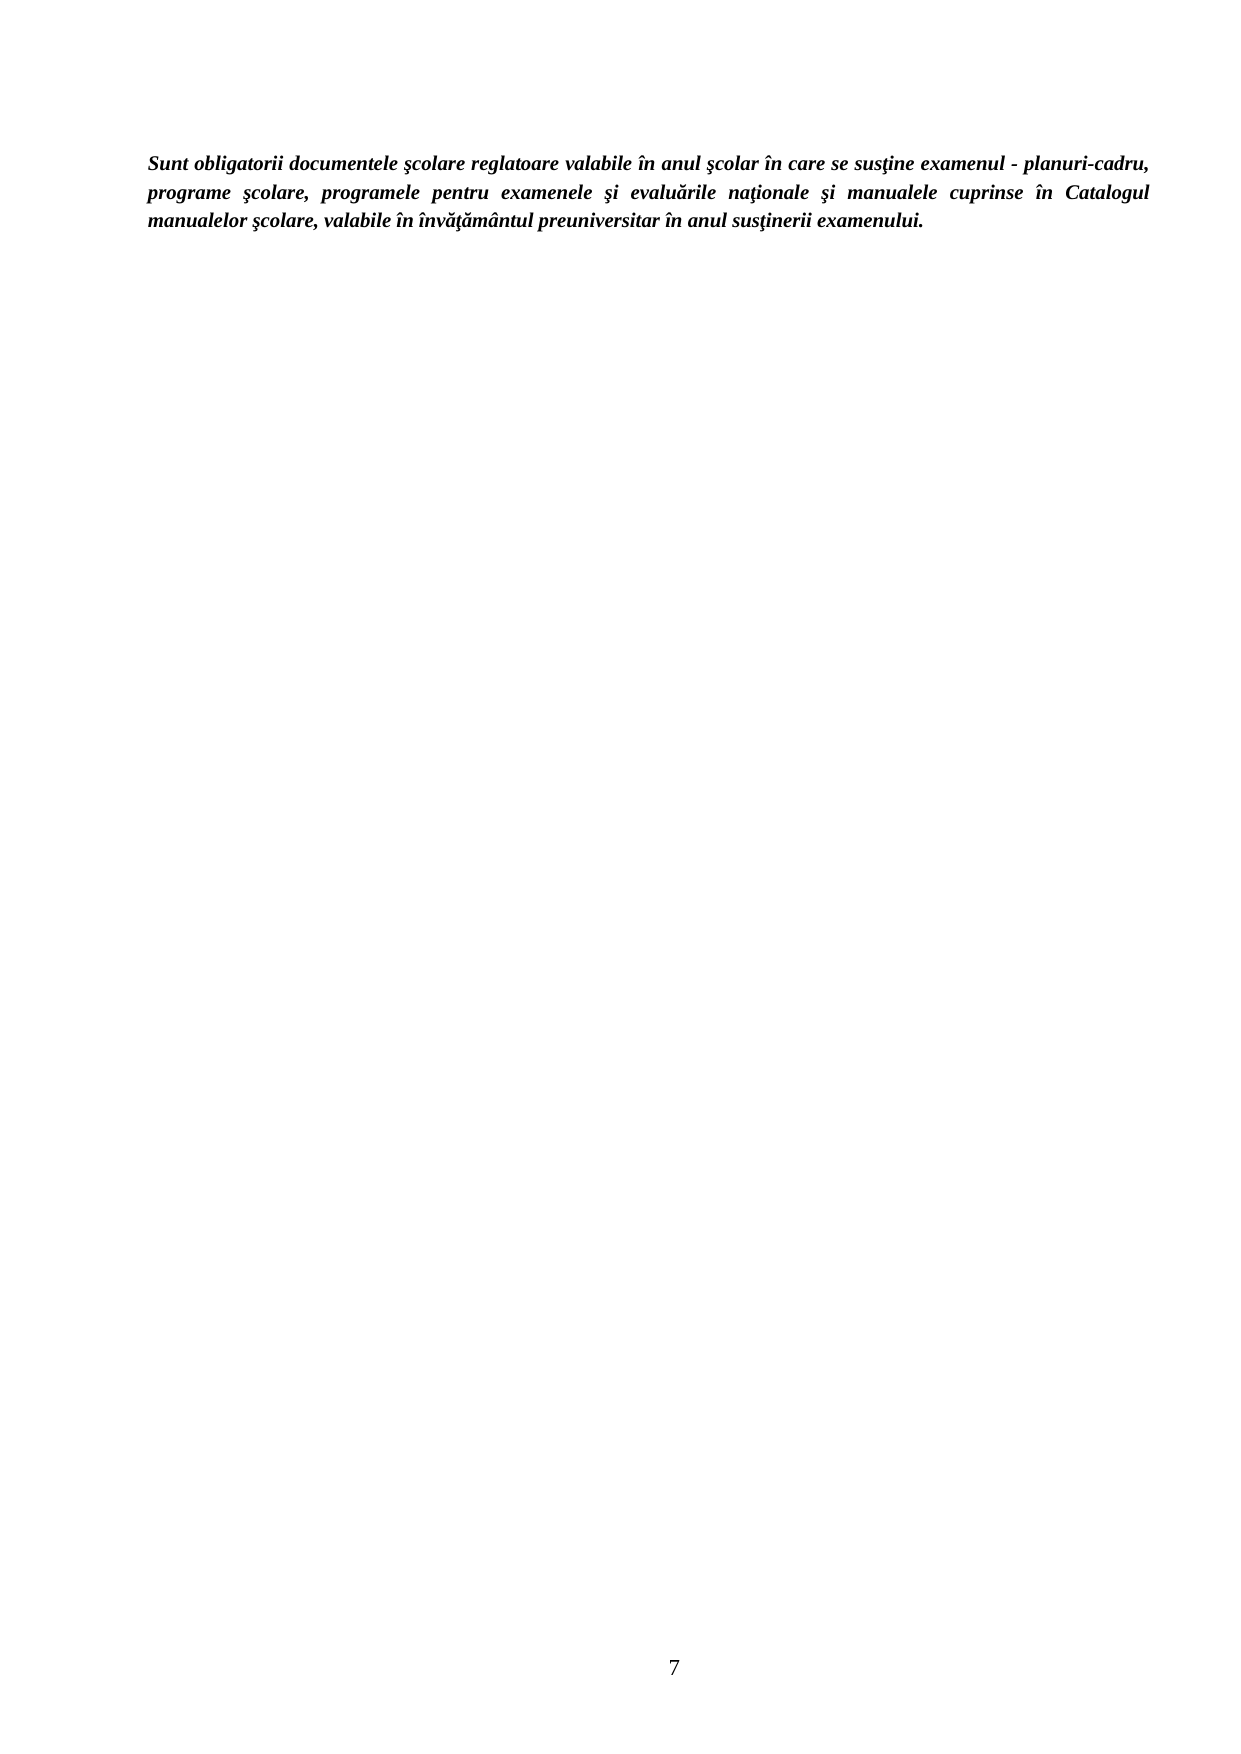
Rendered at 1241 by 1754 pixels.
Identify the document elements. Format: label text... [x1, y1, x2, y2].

text Sunt obligatorii documentele şcolare reglatoare valabile în anul şcolar în care se susţine examenul - planuri-cadru, programe şcolare, programele pentru examenele şi evaluările naţionale şi manualele cuprinse în Catalogul manualelor şcolare, valabile în învăţământul preuniversitar în anul susţinerii examenului. [148, 148, 1152, 233]
